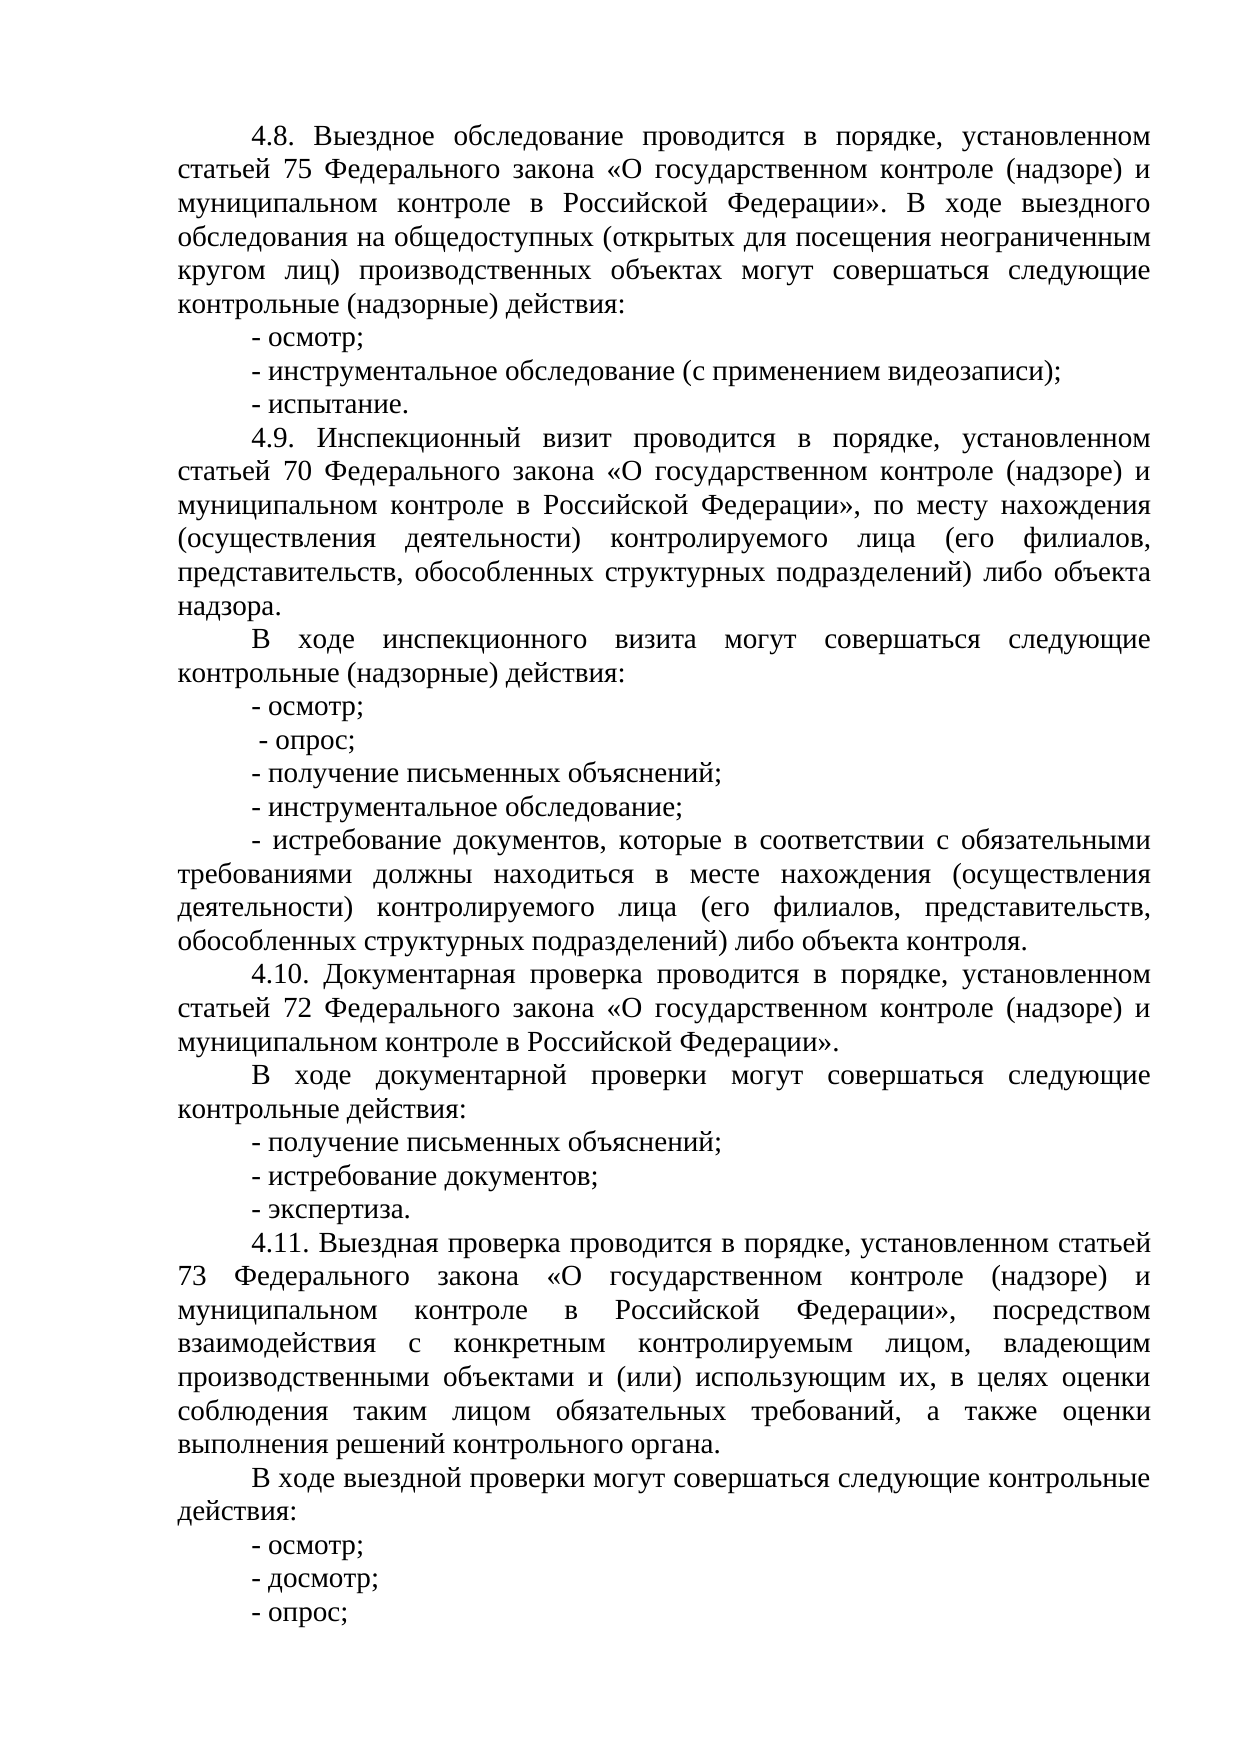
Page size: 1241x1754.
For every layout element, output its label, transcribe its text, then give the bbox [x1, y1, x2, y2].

text - осмотр; [177, 688, 1152, 722]
text - инструментальное обследование (с применением видеозаписи); [177, 353, 1152, 386]
text - испытание. [177, 386, 1152, 420]
text - экспертиза. [177, 1191, 1152, 1225]
text - получение письменных объяснений; [177, 1124, 1152, 1158]
text 4.8. Выездное обследование проводится в порядке, установленном статьей 75 Федерального закона «О государственном контроле (надзоре) и муниципальном контроле в Российской Федерации». В ходе выездного обследования на общедоступных (открытых для посещения неограниченным кругом лиц) производственных объектах могут совершаться следующие контрольные (надзорные) действия: [177, 118, 1152, 319]
text - получение письменных объяснений; [177, 755, 1152, 789]
text 4.9. Инспекционный визит проводится в порядке, установленном статьей 70 Федерального закона «О государственном контроле (надзоре) и муниципальном контроле в Российской Федерации», по месту нахождения (осуществления деятельности) контролируемого лица (его филиалов, представительств, обособленных структурных подразделений) либо объекта надзора. [177, 420, 1152, 621]
text - опрос; [177, 722, 1152, 755]
text В ходе выездной проверки могут совершаться следующие контрольные действия: [177, 1460, 1152, 1527]
text 4.11. Выездная проверка проводится в порядке, установленном статьей 73 Федерального закона «О государственном контроле (надзоре) и муниципальном контроле в Российской Федерации», посредством взаимодействия с конкретным контролируемым лицом, владеющим производственными объектами и (или) использующим их, в целях оценки соблюдения таким лицом обязательных требований, а также оценки выполнения решений контрольного органа. [177, 1225, 1152, 1460]
text - опрос; [177, 1594, 1152, 1627]
text - досмотр; [177, 1560, 1152, 1594]
text В ходе инспекционного визита могут совершаться следующие контрольные (надзорные) действия: [177, 621, 1152, 688]
text - инструментальное обследование; [177, 789, 1152, 822]
text - истребование документов, которые в соответствии с обязательными требованиями должны находиться в месте нахождения (осуществления деятельности) контролируемого лица (его филиалов, представительств, обособленных структурных подразделений) либо объекта контроля. [177, 822, 1152, 957]
text - осмотр; [177, 1527, 1152, 1560]
text В ходе документарной проверки могут совершаться следующие контрольные действия: [177, 1057, 1152, 1124]
text - истребование документов; [177, 1158, 1152, 1191]
text 4.10. Документарная проверка проводится в порядке, установленном статьей 72 Федерального закона «О государственном контроле (надзоре) и муниципальном контроле в Российской Федерации». [177, 957, 1152, 1057]
text - осмотр; [177, 319, 1152, 353]
